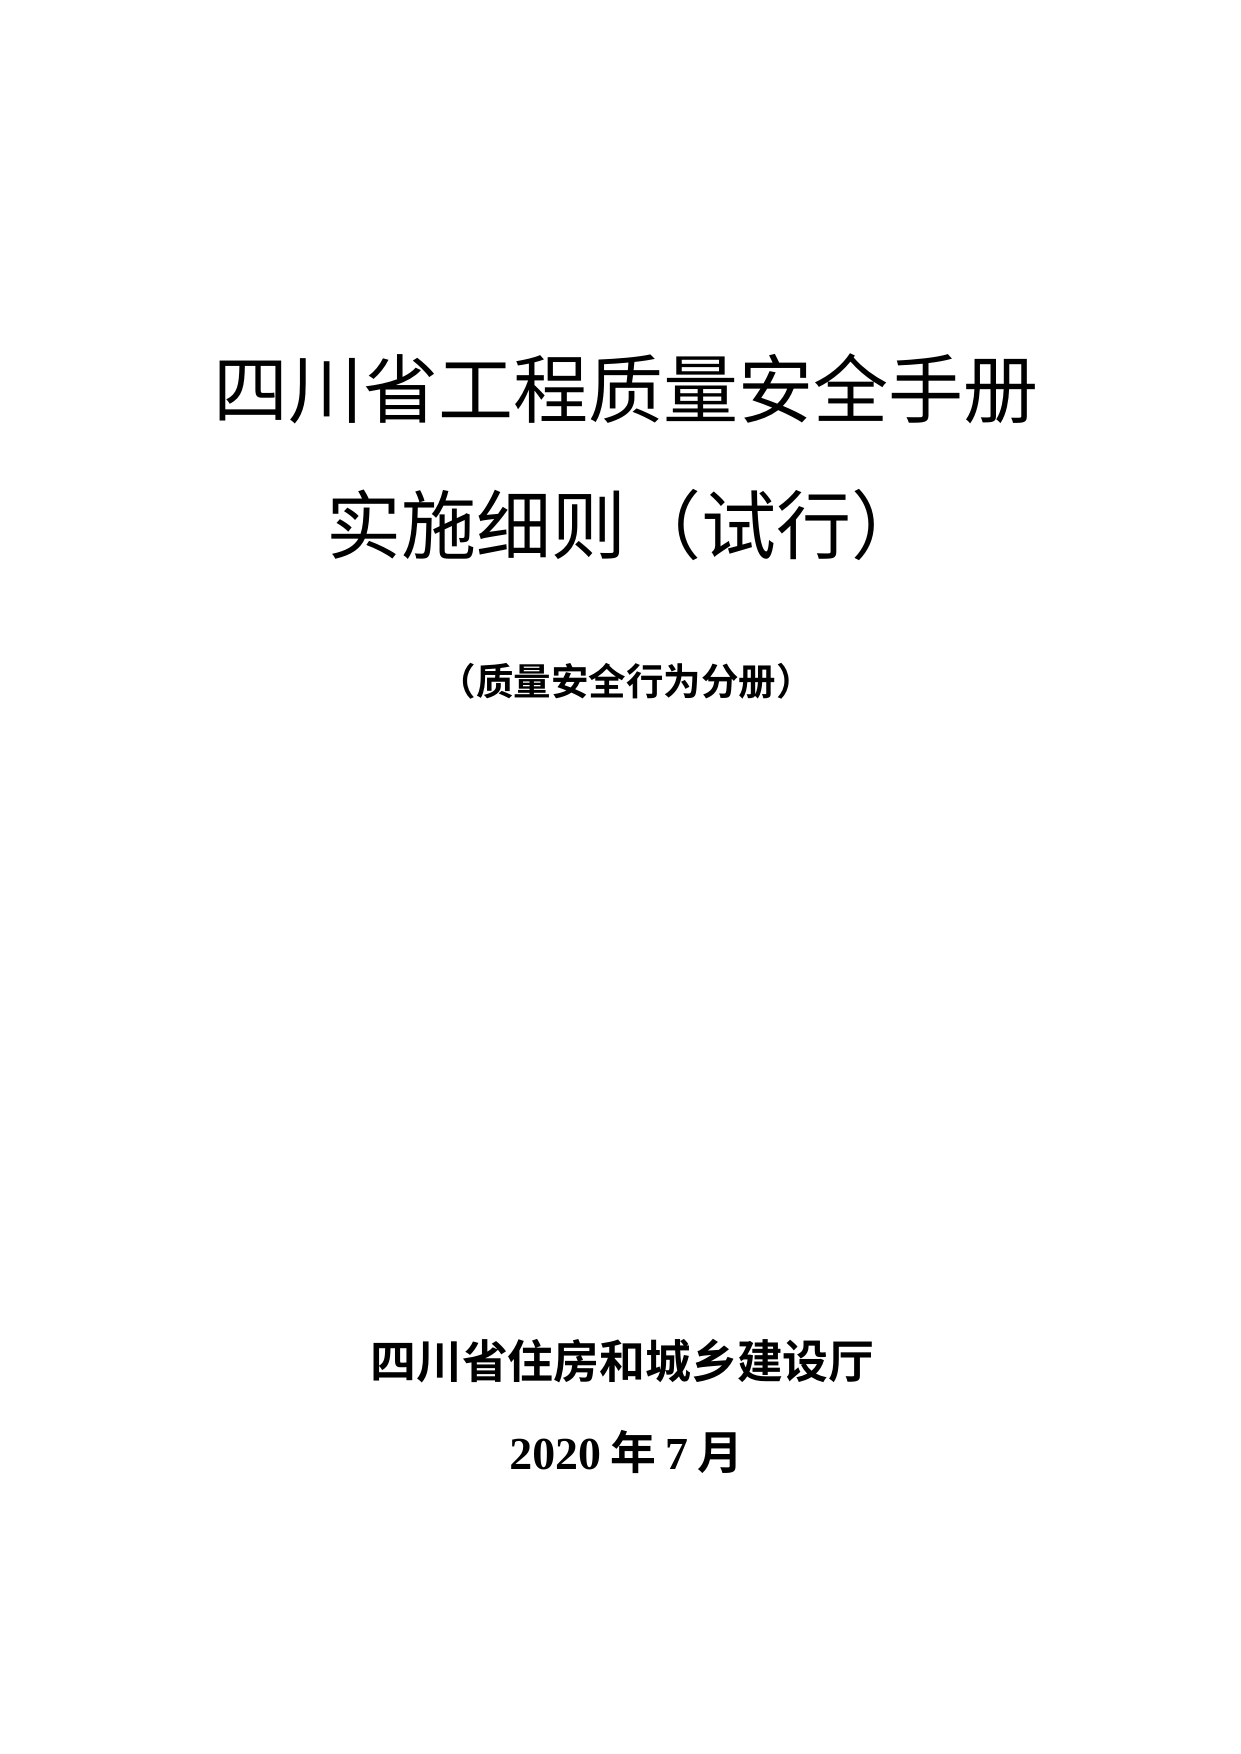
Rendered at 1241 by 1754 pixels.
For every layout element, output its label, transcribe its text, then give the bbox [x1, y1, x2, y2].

text 四川省住房和城乡建设厅 [165, 1313, 1087, 1404]
text 实施细则（试行） [165, 452, 1087, 588]
text （质量安全行为分册） [165, 634, 1087, 724]
text 四川省工程质量安全手册 [165, 316, 1087, 452]
text 2020年7月 [165, 1404, 1087, 1494]
